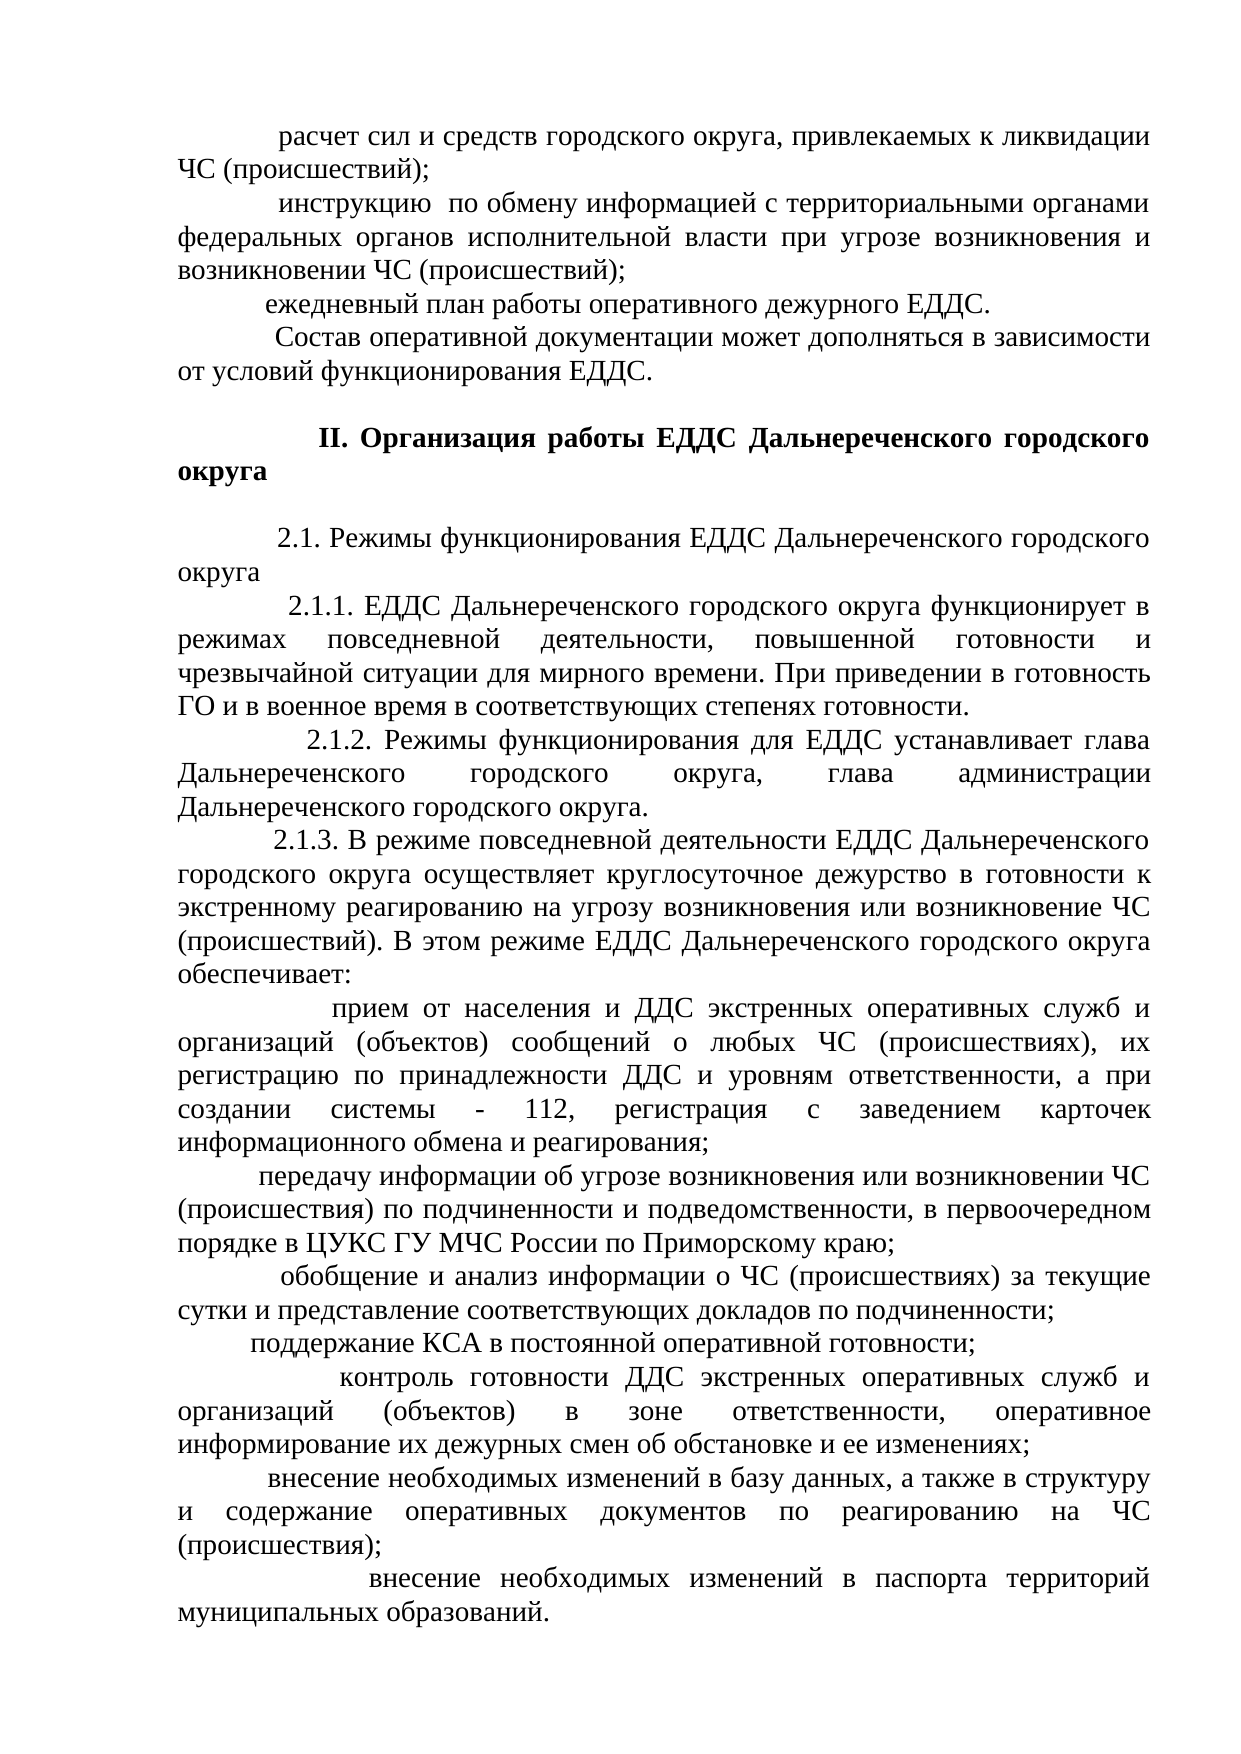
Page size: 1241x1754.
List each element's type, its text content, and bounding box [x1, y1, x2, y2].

text инструкцию по обмену информацией с территориальными органами федеральных органов исполнительной власти при угрозе возникновения и возникновении ЧС (происшествий); [177, 185, 1152, 286]
text расчет сил и средств городского округа, привлекаемых к ликвидации ЧС (происшествий); [177, 118, 1152, 185]
text контроль готовности ДДС экстренных оперативных служб и организаций (объектов) в зоне ответственности, оперативное информирование их дежурных смен об обстановке и ее изменениях; [177, 1359, 1152, 1460]
text II. Организация работы ЕДДС Дальнереченского городского округа [177, 420, 1152, 487]
text поддержание КСА в постоянной оперативной готовности; [177, 1326, 1152, 1359]
text Состав оперативной документации может дополняться в зависимости от условий функционирования ЕДДС. [177, 319, 1152, 386]
text 2.1. Режимы функционирования ЕДДС Дальнереченского городского округа [177, 521, 1152, 588]
text внесение необходимых изменений в паспорта территорий муниципальных образований. [177, 1560, 1152, 1627]
text ежедневный план работы оперативного дежурного ЕДДС. [177, 286, 1152, 319]
text передачу информации об угрозе возникновения или возникновении ЧС (происшествия) по подчиненности и подведомственности, в первоочередном порядке в ЦУКС ГУ МЧС России по Приморскому краю; [177, 1158, 1152, 1258]
text 2.1.3. В режиме повседневной деятельности ЕДДС Дальнереченского городского округа осуществляет круглосуточное дежурство в готовности к экстренному реагированию на угрозу возникновения или возникновение ЧС (происшествий). В этом режиме ЕДДС Дальнереченского городского округа обеспечивает: [177, 822, 1152, 990]
text внесение необходимых изменений в базу данных, а также в структуру и содержание оперативных документов по реагированию на ЧС (происшествия); [177, 1460, 1152, 1560]
text 2.1.2. Режимы функционирования для ЕДДС устанавливает глава Дальнереченского городского округа, глава администрации Дальнереченского городского округа. [177, 722, 1152, 822]
text 2.1.1. ЕДДС Дальнереченского городского округа функционирует в режимах повседневной деятельности, повышенной готовности и чрезвычайной ситуации для мирного времени. При приведении в готовность ГО и в военное время в соответствующих степенях готовности. [177, 588, 1152, 722]
text обобщение и анализ информации о ЧС (происшествиях) за текущие сутки и представление соответствующих докладов по подчиненности; [177, 1258, 1152, 1326]
text прием от населения и ДДС экстренных оперативных служб и организаций (объектов) сообщений о любых ЧС (происшествиях), их регистрацию по принадлежности ДДС и уровням ответственности, а при создании системы - 112, регистрация с заведением карточек информационного обмена и реагирования; [177, 990, 1152, 1158]
